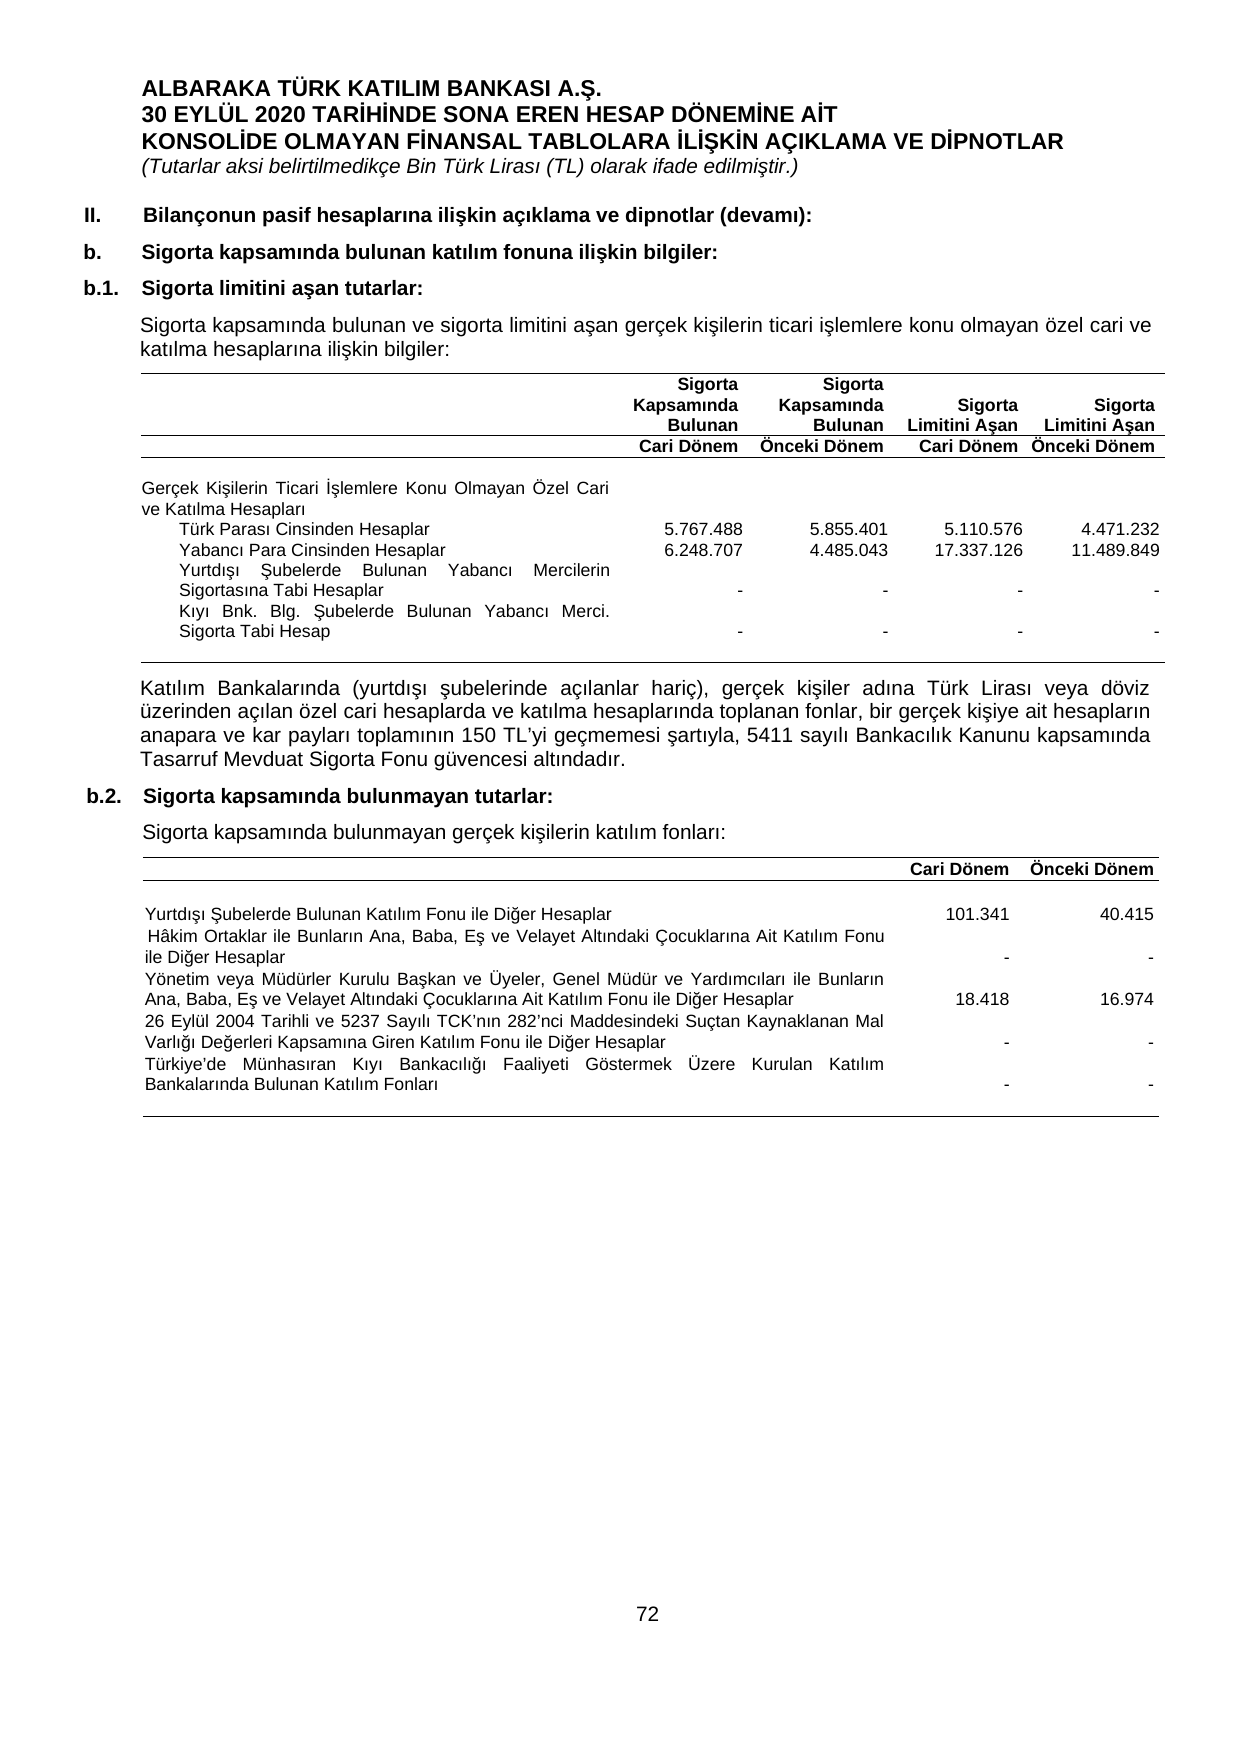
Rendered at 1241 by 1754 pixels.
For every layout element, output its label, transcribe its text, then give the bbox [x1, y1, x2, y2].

text Sigorta kapsamında bulunmayan gerçek kişilerin katılım fonları: [141, 820, 1152, 844]
text Sigorta kapsamında bulunan ve sigorta limitini aşan gerçek kişilerin ticari işlemlere konu olmayan özel cari ve katılma hesaplarına ilişkin bilgiler: [140, 312, 1153, 360]
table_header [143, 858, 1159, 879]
text b. Sigorta kapsamında bulunan katılım fonuna ilişkin bilgiler: [83, 239, 1163, 263]
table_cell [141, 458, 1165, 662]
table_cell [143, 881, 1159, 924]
text b.1. Sigorta limitini aşan tutarlar: [83, 276, 1163, 300]
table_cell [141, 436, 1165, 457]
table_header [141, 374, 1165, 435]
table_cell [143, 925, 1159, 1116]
list Bilançonun pasif hesaplarına ilişkin açıklama ve dipnotlar (devamı): [84, 203, 1152, 227]
text Katılım Bankalarında (yurtdışı şubelerinde açılanlar hariç), gerçek kişiler adına Türk Lirası veya döviz üzerinden açılan özel cari hesaplarda ve katılma hesaplarında toplanan fonlar, bir gerçek kişiye ait hesapların anapara ve kar payları toplamının 150 TL’yi geçmemesi şartıyla, 5411 sayılı Bankacılık Kanunu kapsamında Tasarruf Mevduat Sigorta Fonu güvencesi altındadır. [140, 675, 1151, 771]
text b.2. Sigorta kapsamında bulunmayan tutarlar: [86, 784, 1152, 808]
